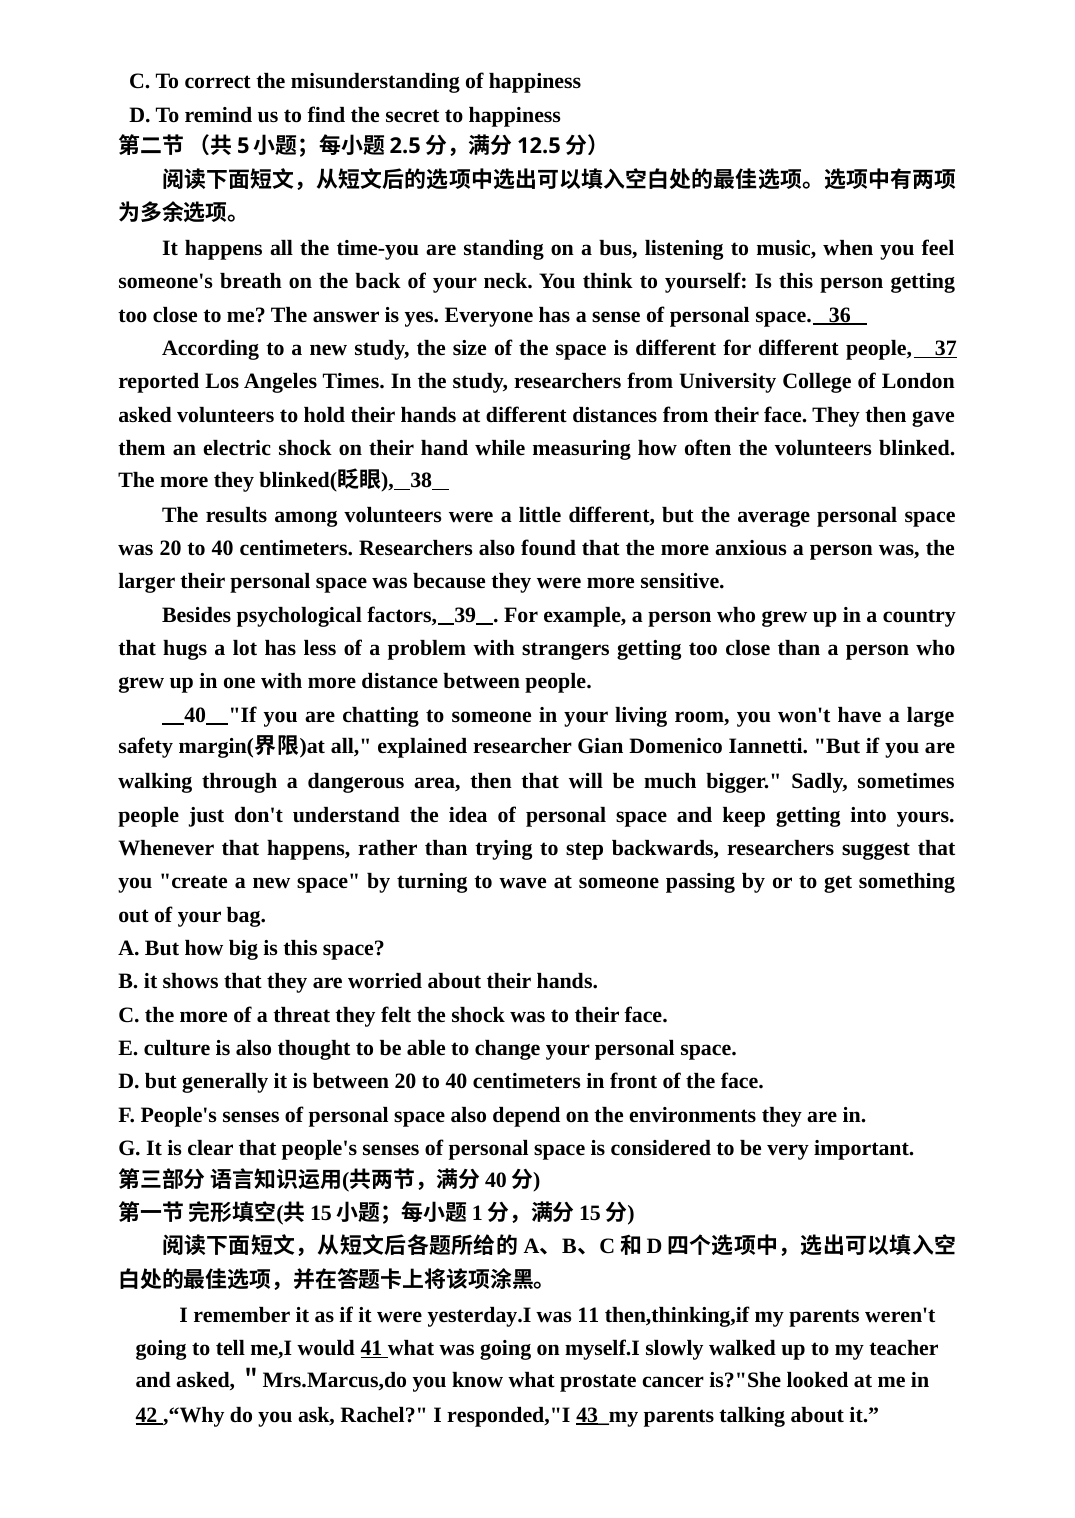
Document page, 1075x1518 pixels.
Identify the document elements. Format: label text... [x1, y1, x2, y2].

text 阅读下面短文，从短文后的选项中选出可以填入空白处的最佳选项。选项中有两项为多余选项。 [118, 160, 957, 227]
text According to a new study, the size of the space is different for different people, 37 reported Los Angeles Times. In the study, researchers from University College of London asked volunteers to hold their hands at different distances from their face. They then gave them an electric shock on their hand while measuring how often the volunteers blinked. The more they blinked(眨眼), 38 [118, 327, 957, 493]
text G. It is clear that people's senses of personal space is considered to be very important. [118, 1127, 957, 1160]
text 第二节 （共5小题；每小题2.5分，满分12.5分） [118, 127, 957, 160]
text Besides psychological factors, 39 . For example, a person who grew up in a country that hugs a lot has less of a problem with strangers getting too close than a person who grew up in one with more distance between people. [118, 593, 957, 693]
text D. To remind us to find the secret to happiness [118, 93, 957, 127]
text C. To correct the misunderstanding of happiness [118, 60, 957, 93]
text 阅读下面短文，从短文后各题所给的A、B、C和D四个选项中，选出可以填入空白处的最佳选项，并在答题卡上将该项涂黑。 [118, 1227, 957, 1293]
text It happens all the time-you are standing on a bus, listening to music, when you feel someone's breath on the back of your neck. You think to yourself: Is this person getting too close to me? The answer is yes. Everyone has a sense of personal space. 36 [118, 227, 957, 327]
text F. People's senses of personal space also depend on the environments they are in. [118, 1093, 957, 1127]
text D. but generally it is between 20 to 40 centimeters in front of the face. [118, 1060, 957, 1093]
text 40 "If you are chatting to someone in your living room, you won't have a large safety margin(界限)at all," explained researcher Gian Domenico Iannetti. "But if you are walking through a dangerous area, then that will be much bigger." Sadly, sometimes people just don't understand the idea of personal space and keep getting into yours. Whenever that happens, rather than trying to step backwards, researchers suggest that you "create a new space" by turning to wave at someone passing by or to get something out of your bag. [118, 693, 957, 927]
text B. it shows that they are worried about their hands. [118, 960, 957, 993]
text E. culture is also thought to be able to change your personal space. [118, 1027, 957, 1060]
text I remember it as if it were yesterday.I was 11 then,thinking,if my parents weren't going to tell me,I would 41 what was going on myself.I slowly walked up to my teacher and asked, ＂Mrs.Marcus,do you know what prostate cancer is?"She looked at me in 42 ,“Why do you ask, Rachel?" I responded,"I 43_my parents talking about it.” [135, 1293, 957, 1427]
text A. But how big is this space? [118, 927, 957, 960]
text 第三部分 语言知识运用(共两节，满分40分) [118, 1160, 957, 1193]
text C. the more of a threat they felt the shock was to their face. [118, 993, 957, 1027]
text The results among volunteers were a little different, but the average personal space was 20 to 40 centimeters. Researchers also found that the more anxious a person was, the larger their personal space was because they were more sensitive. [118, 493, 957, 593]
text 第一节 完形填空(共15小题；每小题1分，满分15分) [118, 1193, 957, 1227]
